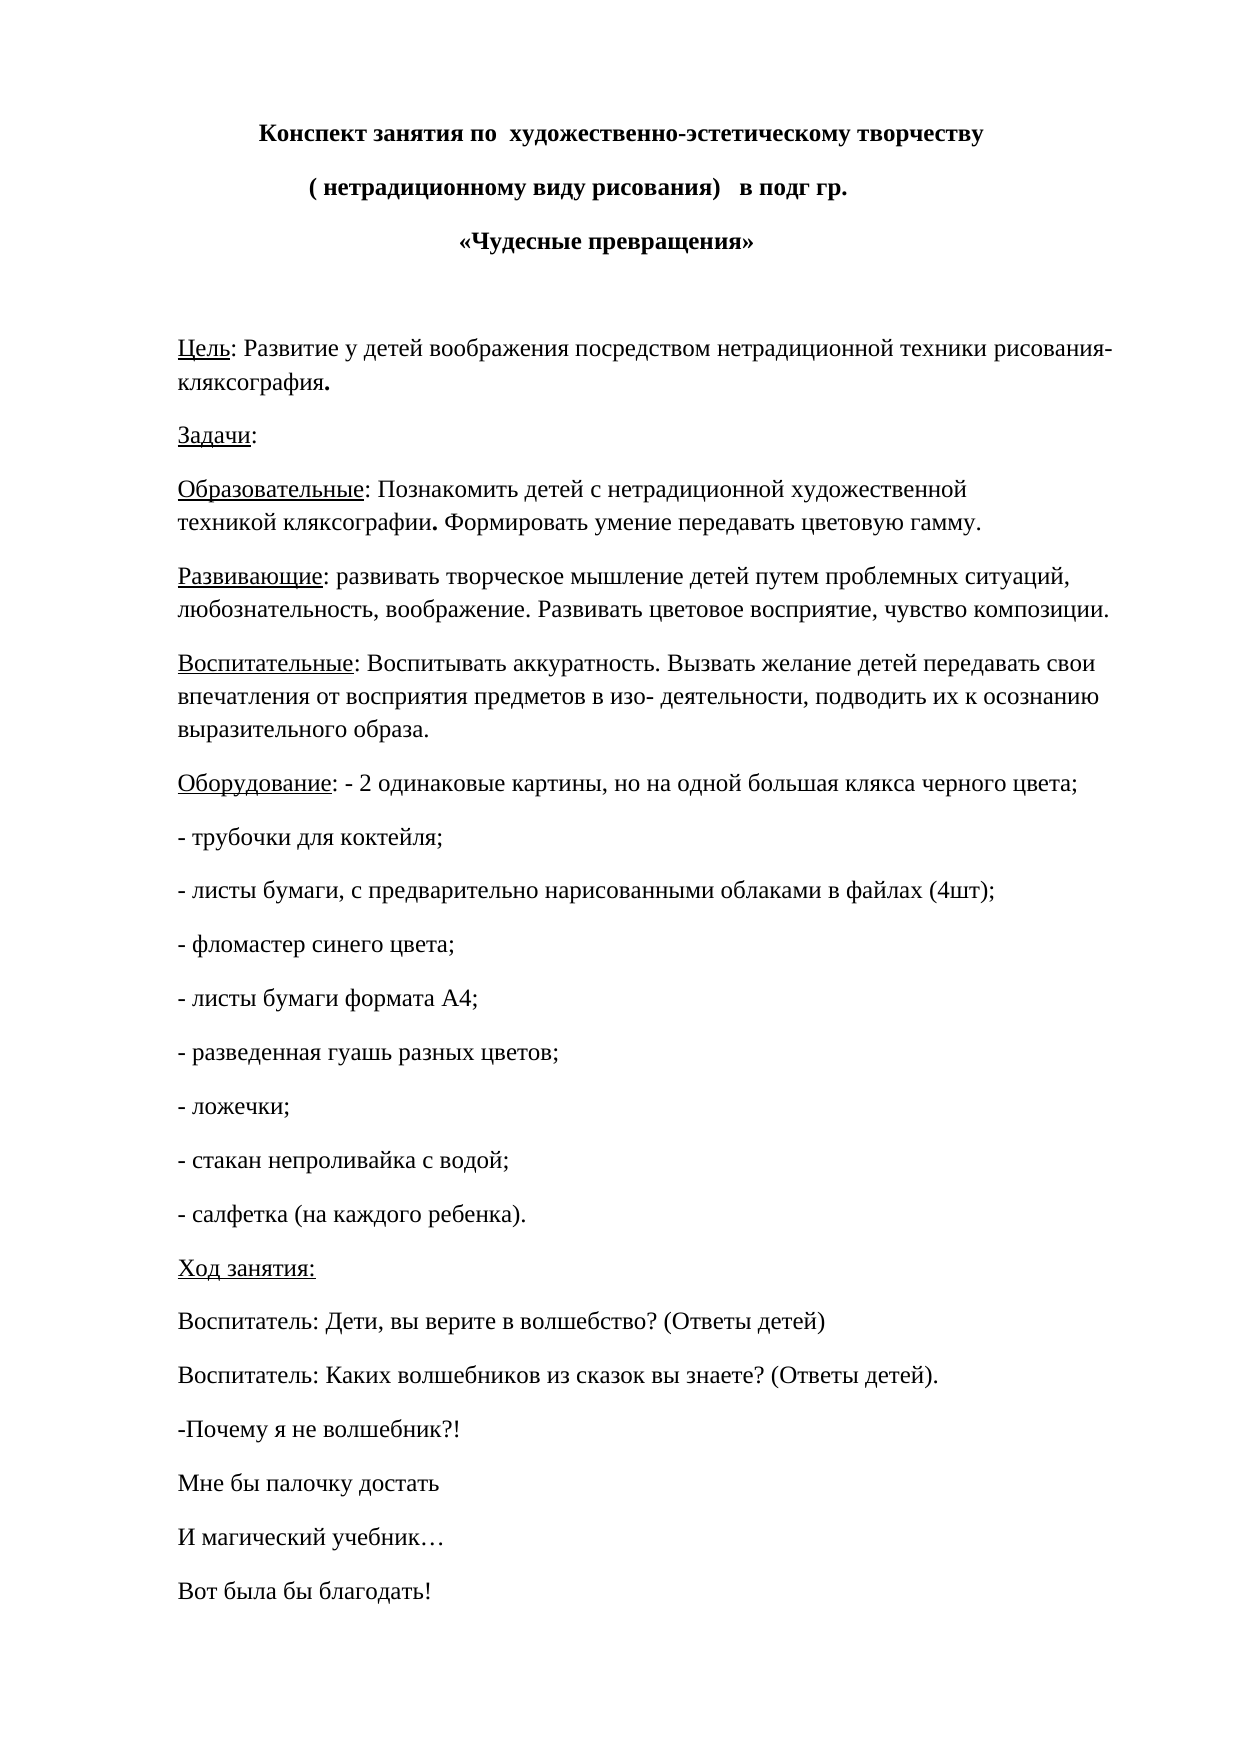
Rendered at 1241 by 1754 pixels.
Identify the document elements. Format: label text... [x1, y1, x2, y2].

text Конспект занятия по художественно-эстетическому творчеству [177, 118, 1152, 147]
text Образовательные: Познакомить детей с нетрадиционной художественной техникой кляксографии. Формировать умение передавать цветовую гамму. [177, 474, 1152, 536]
text - стакан непроливайка с водой; [177, 1145, 1152, 1174]
text Воспитательные: Воспитывать аккуратность. Вызвать желание детей передавать свои впечатления от восприятия предметов в изо- деятельности, подводить их к осознанию выразительного образа. [177, 648, 1152, 743]
text И магический учебник… [177, 1522, 1152, 1551]
text - разведенная гуашь разных цветов; [177, 1037, 1152, 1066]
text «Чудесные превращения» [177, 226, 1152, 254]
text - листы бумаги, с предварительно нарисованными облаками в файлах (4шт); [177, 876, 1152, 904]
text - фломастер синего цвета; [177, 929, 1152, 958]
text - трубочки для коктейля; [177, 822, 1152, 851]
text Мне бы палочку достать [177, 1468, 1152, 1497]
text Оборудование: - 2 одинаковые картины, но на одной большая клякса черного цвета; [177, 768, 1152, 797]
text - салфетка (на каждого ребенка). [177, 1199, 1152, 1227]
text - ложечки; [177, 1091, 1152, 1120]
text Ход занятия: [177, 1253, 1152, 1281]
text - листы бумаги формата А4; [177, 983, 1152, 1012]
text Воспитатель: Каких волшебников из сказок вы знаете? (Ответы детей). [177, 1360, 1152, 1389]
text Воспитатель: Дети, вы верите в волшебство? (Ответы детей) [177, 1306, 1152, 1335]
text Цель: Развитие у детей воображения посредством нетрадиционной техники рисования- кляксография. [177, 333, 1152, 395]
text -Почему я не волшебник?! [177, 1414, 1152, 1443]
text Задачи: [177, 420, 1152, 449]
text Развивающие: развивать творческое мышление детей путем проблемных ситуаций, любознательность, воображение. Развивать цветовое восприятие, чувство композиции. [177, 561, 1152, 623]
text Вот была бы благодать! [177, 1576, 1152, 1604]
text ( нетрадиционному виду рисования) в подг гр. [177, 172, 1152, 201]
